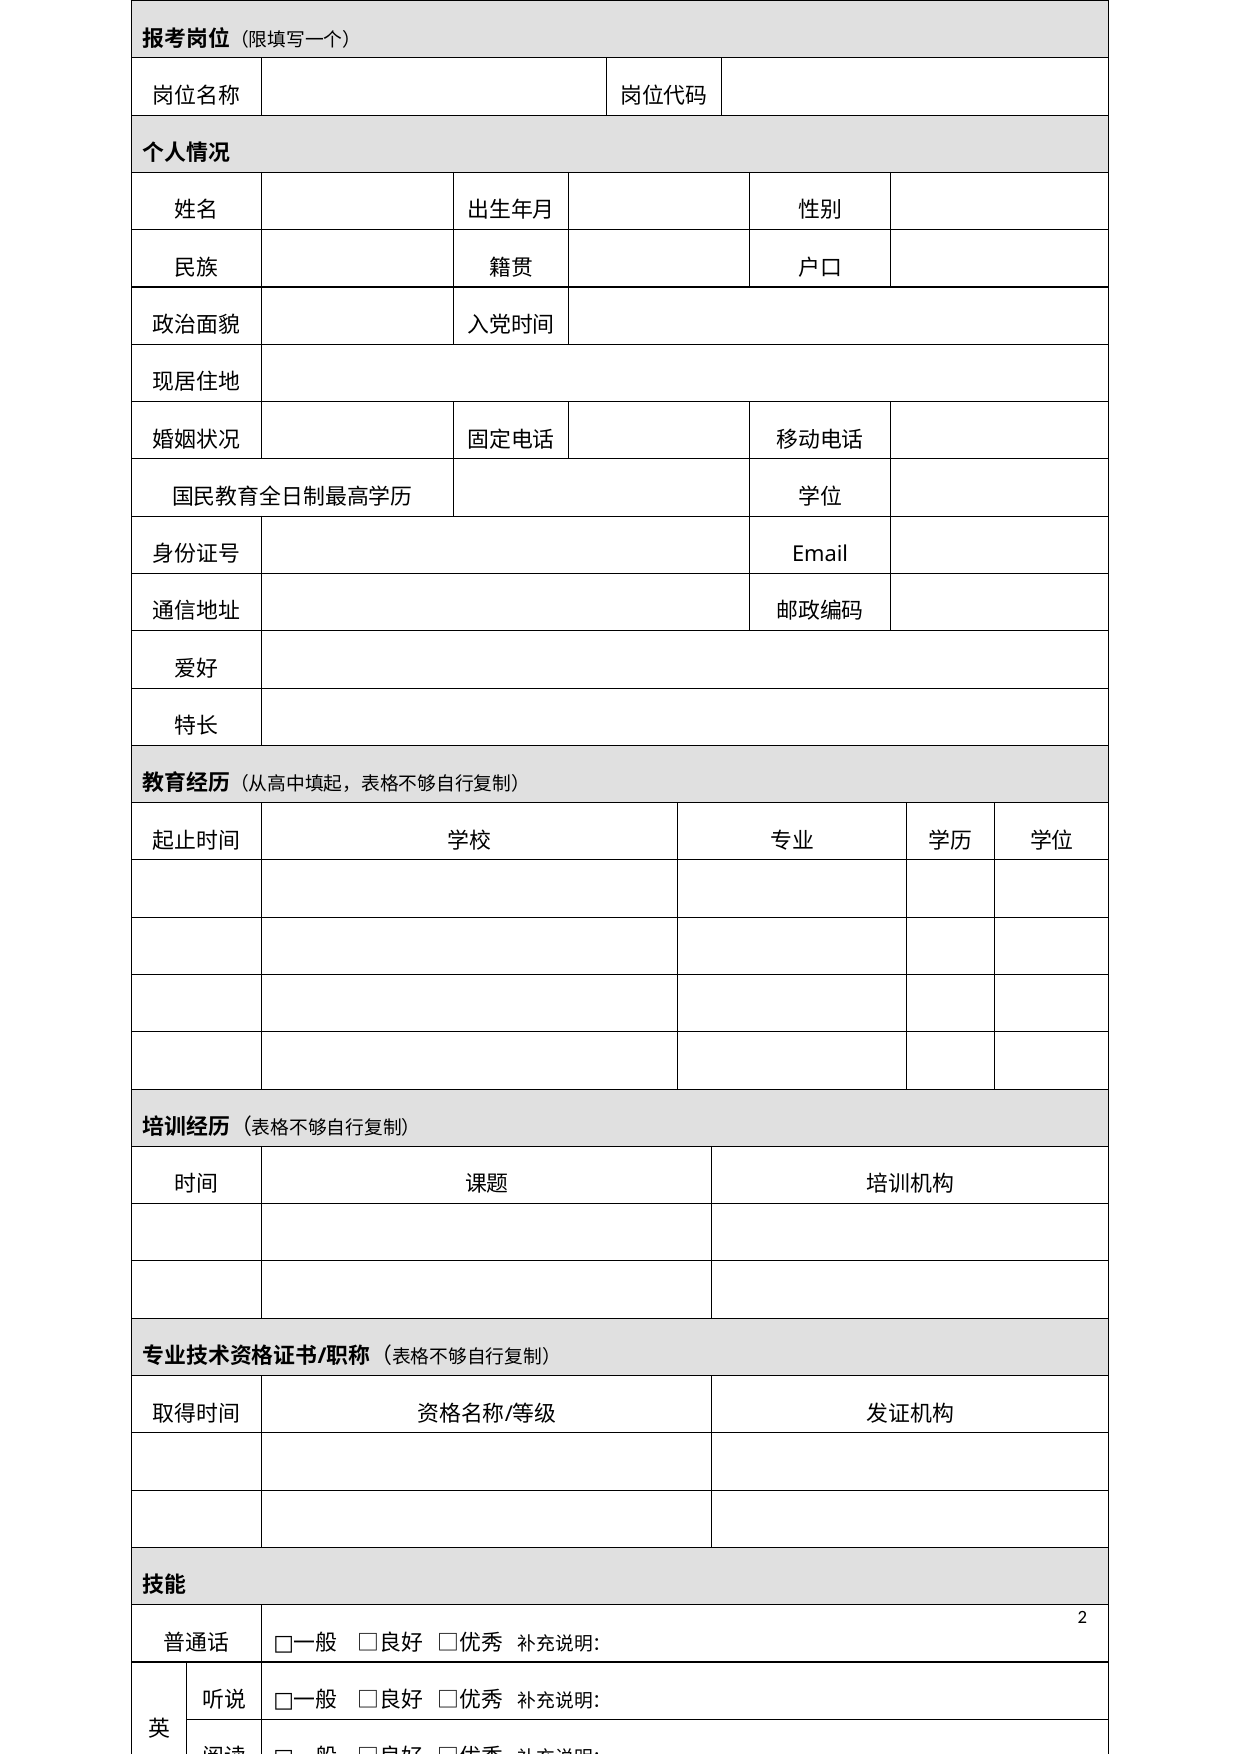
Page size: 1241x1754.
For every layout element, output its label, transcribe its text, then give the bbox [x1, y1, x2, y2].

table_cell [262, 288, 453, 344]
table_cell [454, 459, 749, 516]
table_cell 学校 [262, 803, 677, 859]
table_cell [262, 631, 1108, 687]
table_cell 籍贯 [454, 230, 568, 286]
table_cell 课题 [262, 1147, 711, 1203]
table_cell [678, 918, 906, 974]
table_header 报考岗位（限填写一个） [132, 1, 1108, 57]
table_cell [132, 1491, 261, 1547]
table_cell [132, 1204, 261, 1260]
table_cell [569, 230, 749, 286]
table_cell [262, 1204, 711, 1260]
table_cell □一般 □良好 □优秀 补充说明： [262, 1663, 1108, 1719]
table_cell [907, 860, 994, 917]
table_cell [262, 860, 677, 917]
table_cell 学位 [750, 459, 890, 516]
table_cell [722, 58, 1108, 114]
table_cell [262, 230, 453, 286]
table_cell 专业 [678, 803, 906, 859]
table_cell [678, 1032, 906, 1088]
table_cell [891, 459, 1108, 516]
table_cell [262, 1491, 711, 1547]
table_cell [569, 173, 749, 229]
table_cell [712, 1491, 1108, 1547]
table_cell 出生年月 [454, 173, 568, 229]
table_cell 起止时间 [132, 803, 261, 859]
table_cell 岗位名称 [132, 58, 261, 114]
table_cell 学历 [907, 803, 994, 859]
table_cell [132, 1261, 261, 1318]
table_cell [262, 918, 677, 974]
table_cell 通信地址 [132, 574, 261, 630]
table_cell [262, 58, 606, 114]
table_cell 培训经历（表格不够自行复制） [132, 1090, 1108, 1146]
table_cell [995, 860, 1108, 917]
table_cell 个人情况 [132, 116, 1108, 172]
table_cell 国民教育全日制最高学历 [132, 459, 453, 516]
table_cell 教育经历（从高中填起，表格不够自行复制） [132, 746, 1108, 802]
table_cell 爱好 [132, 631, 261, 687]
table_cell 入党时间 [454, 288, 568, 344]
table_cell [712, 1433, 1108, 1489]
table_cell [569, 288, 1108, 344]
table_cell 技能 [132, 1548, 1108, 1604]
table_cell [995, 1032, 1108, 1088]
table_cell [569, 402, 749, 458]
table_cell [907, 975, 994, 1031]
table_cell [262, 345, 1108, 401]
table_cell □一般 □良好 □优秀 补充说明： [262, 1605, 1108, 1661]
table_cell 婚姻状况 [132, 402, 261, 458]
table_cell [891, 517, 1108, 573]
table_cell 户口 [750, 230, 890, 286]
table_cell [712, 1204, 1108, 1260]
table_cell 学位 [995, 803, 1108, 859]
table_cell Email [750, 517, 890, 573]
table_cell [132, 860, 261, 917]
table_cell 听说 [187, 1663, 261, 1719]
table_cell 民族 [132, 230, 261, 286]
table_cell [891, 574, 1108, 630]
table_cell [262, 574, 749, 630]
table_cell [907, 918, 994, 974]
table_cell 发证机构 [712, 1376, 1108, 1432]
table_cell 英语 [132, 1663, 186, 1754]
table_cell 移动电话 [750, 402, 890, 458]
table_cell [132, 918, 261, 974]
table_cell 专业技术资格证书/职称（表格不够自行复制） [132, 1319, 1108, 1375]
table_cell 取得时间 [132, 1376, 261, 1432]
table_cell 固定电话 [454, 402, 568, 458]
table_cell 时间 [132, 1147, 261, 1203]
table_cell [132, 1032, 261, 1088]
table_cell 政治面貌 [132, 288, 261, 344]
table_cell 特长 [132, 689, 261, 745]
table_cell [262, 1032, 677, 1088]
table_cell [262, 975, 677, 1031]
table_cell [262, 1261, 711, 1318]
table_cell 身份证号 [132, 517, 261, 573]
table_cell □一般 □良好 □优秀 补充说明： [262, 1720, 1108, 1754]
table_cell [262, 1433, 711, 1489]
table_cell [262, 689, 1108, 745]
table_cell [995, 975, 1108, 1031]
table_cell 培训机构 [712, 1147, 1108, 1203]
table_cell [891, 173, 1108, 229]
table_cell [907, 1032, 994, 1088]
table_cell [995, 918, 1108, 974]
table_cell [712, 1261, 1108, 1318]
table_cell [132, 975, 261, 1031]
table_cell 阅读 [187, 1720, 261, 1754]
table_cell [891, 402, 1108, 458]
table_cell 资格名称/等级 [262, 1376, 711, 1432]
table_cell [891, 230, 1108, 286]
table_cell [262, 402, 453, 458]
table_cell 普通话 [132, 1605, 261, 1661]
table_cell 性别 [750, 173, 890, 229]
table_cell 现居住地 [132, 345, 261, 401]
table_cell [132, 1433, 261, 1489]
table_cell 邮政编码 [750, 574, 890, 630]
table_cell [678, 975, 906, 1031]
table_cell [262, 517, 749, 573]
table_cell 姓名 [132, 173, 261, 229]
table_cell [678, 860, 906, 917]
table_cell 岗位代码 [607, 58, 721, 114]
table_cell [262, 173, 453, 229]
